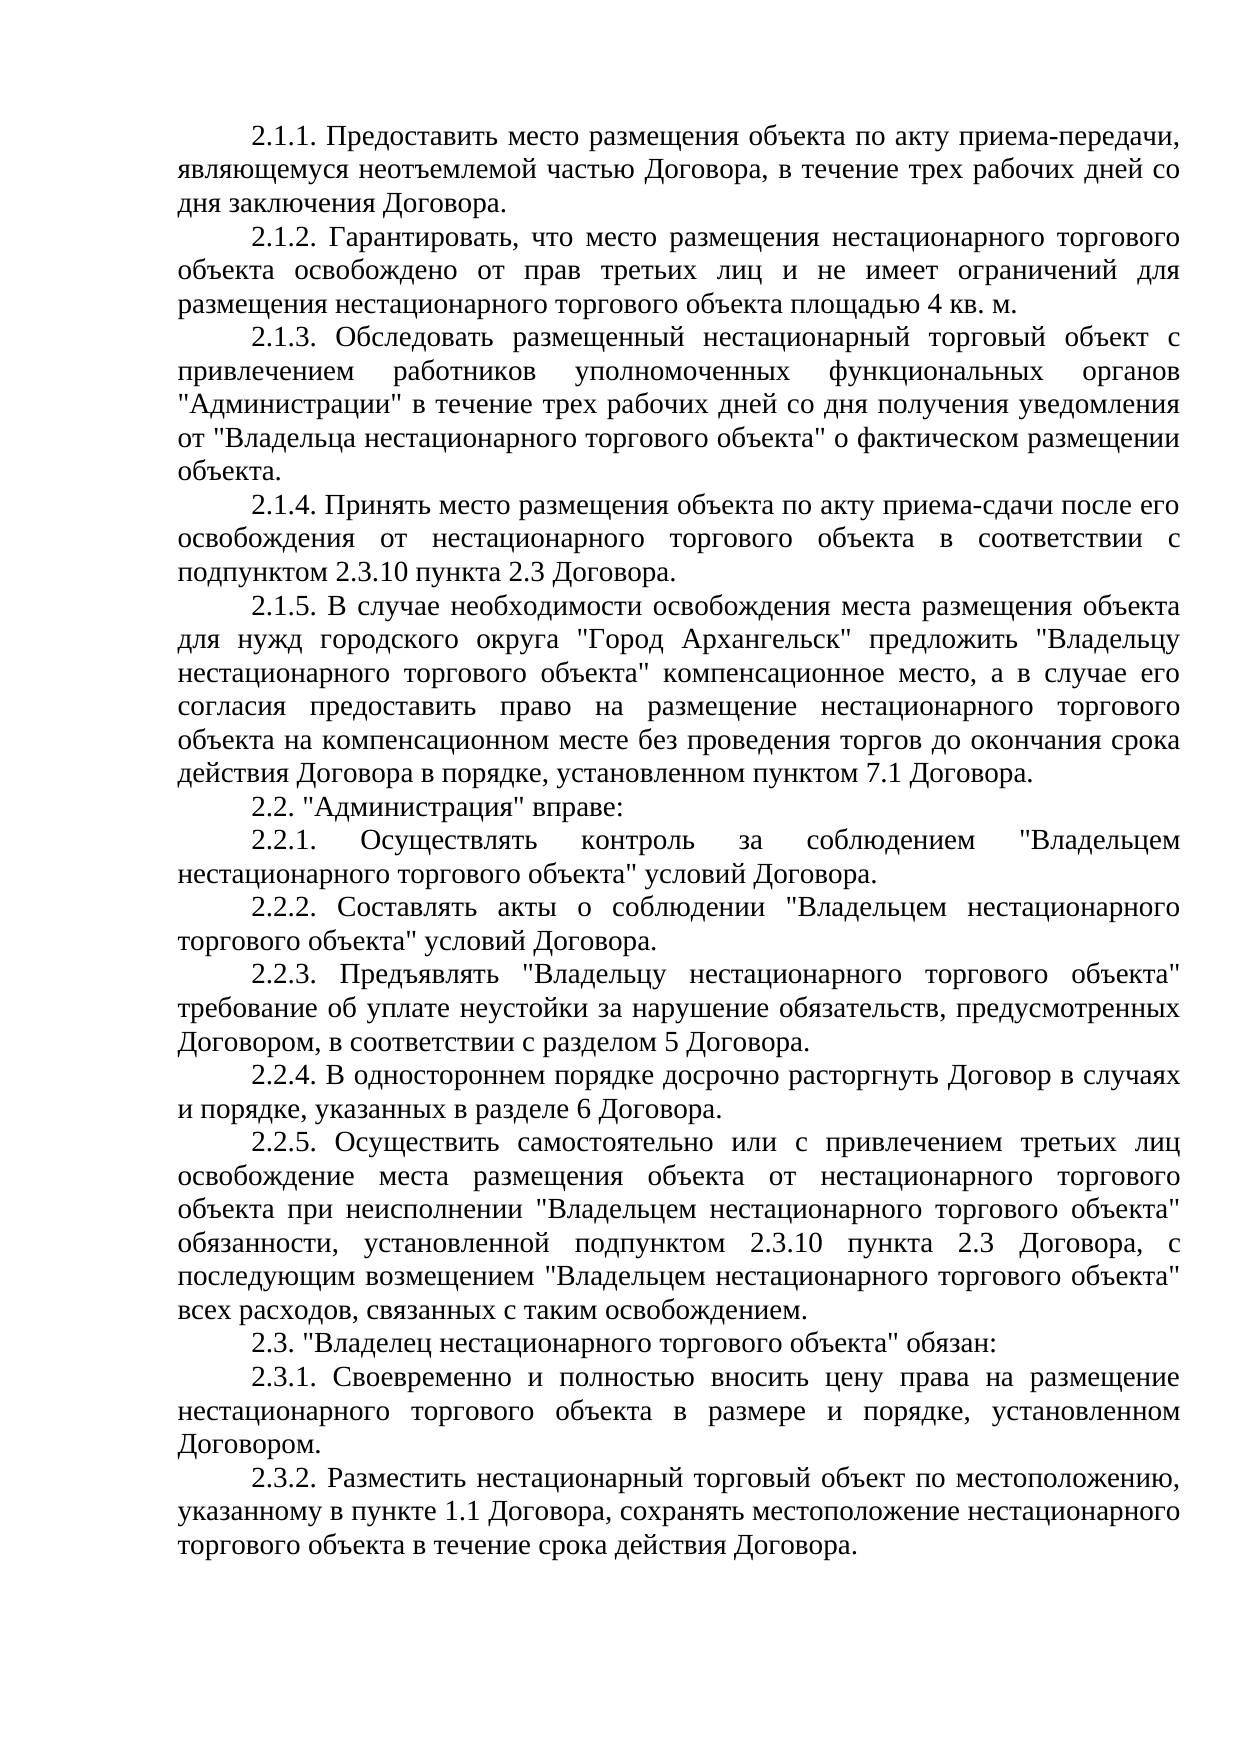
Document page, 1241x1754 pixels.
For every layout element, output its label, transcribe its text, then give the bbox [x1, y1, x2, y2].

text 2.2.1. Осуществлять контроль за соблюдением "Владельцем нестационарного торгового объекта" условий Договора. [177, 822, 1181, 889]
text 2.2.5. Осуществить самостоятельно или с привлечением третьих лиц освобождение места размещения объекта от нестационарного торгового объекта при неисполнении "Владельцем нестационарного торгового объекта" обязанности, установленной подпунктом 2.3.10 пункта 2.3 Договора, с последующим возмещением "Владельцем нестационарного торгового объекта" всех расходов, связанных с таким освобождением. [177, 1124, 1181, 1326]
text 2.2. "Администрация" вправе: [177, 789, 1181, 822]
text 2.1.5. В случае необходимости освобождения места размещения объекта для нужд городского округа "Город Архангельск" предложить "Владельцу нестационарного торгового объекта" компенсационное место, а в случае его согласия предоставить право на размещение нестационарного торгового объекта на компенсационном месте без проведения торгов до окончания срока действия Договора в порядке, установленном пунктом 7.1 Договора. [177, 588, 1181, 789]
text 2.2.3. Предъявлять "Владельцу нестационарного торгового объекта" требование об уплате неустойки за нарушение обязательств, предусмотренных Договором, в соответствии с разделом 5 Договора. [177, 957, 1181, 1057]
text 2.3.1. Своевременно и полностью вносить цену права на размещение нестационарного торгового объекта в размере и порядке, установленном Договором. [177, 1359, 1181, 1460]
text 2.1.2. Гарантировать, что место размещения нестационарного торгового объекта освобождено от прав третьих лиц и не имеет ограничений для размещения нестационарного торгового объекта площадью 4 кв. м. [177, 219, 1181, 319]
text 2.2.4. В одностороннем порядке досрочно расторгнуть Договор в случаях и порядке, указанных в разделе 6 Договора. [177, 1057, 1181, 1124]
text 2.1.4. Принять место размещения объекта по акту приема-сдачи после его освобождения от нестационарного торгового объекта в соответствии с подпунктом 2.3.10 пункта 2.3 Договора. [177, 487, 1181, 588]
text 2.1.1. Предоставить место размещения объекта по акту приема-передачи, являющемуся неотъемлемой частью Договора, в течение трех рабочих дней со дня заключения Договора. [177, 118, 1181, 219]
text 2.1.3. Обследовать размещенный нестационарный торговый объект с привлечением работников уполномоченных функциональных органов "Администрации" в течение трех рабочих дней со дня получения уведомления от "Владельца нестационарного торгового объекта" о фактическом размещении объекта. [177, 319, 1181, 487]
text 2.3. "Владелец нестационарного торгового объекта" обязан: [177, 1326, 1181, 1359]
text 2.2.2. Составлять акты о соблюдении "Владельцем нестационарного торгового объекта" условий Договора. [177, 889, 1181, 957]
text 2.3.2. Разместить нестационарный торговый объект по местоположению, указанному в пункте 1.1 Договора, сохранять местоположение нестационарного торгового объекта в течение срока действия Договора. [177, 1460, 1181, 1560]
